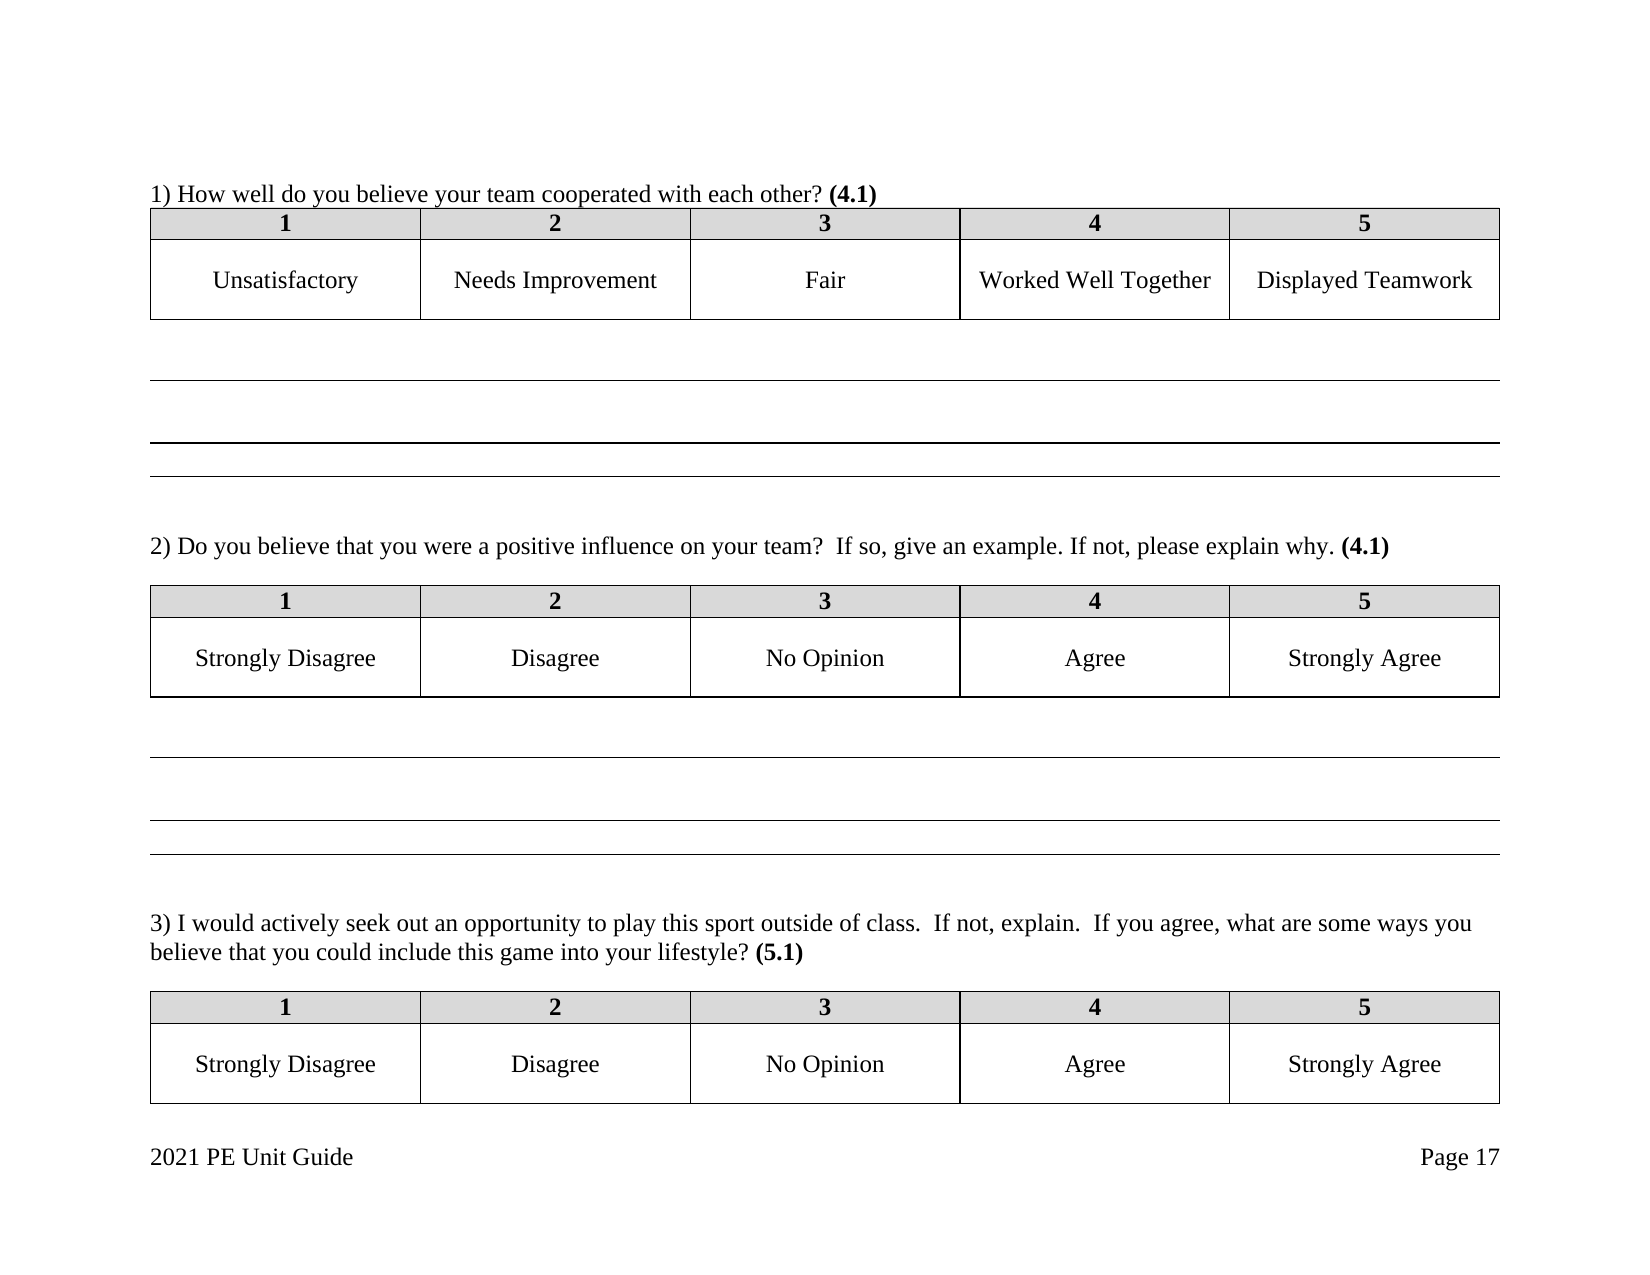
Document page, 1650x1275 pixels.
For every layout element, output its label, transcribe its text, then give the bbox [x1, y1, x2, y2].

table_cell No Opinion [691, 1024, 959, 1103]
table_cell Unsatisfactory [151, 240, 420, 319]
table_header 1 [151, 992, 420, 1023]
table_header 3 [691, 209, 959, 239]
table_cell Worked Well Together [961, 240, 1229, 319]
table_cell Needs Improvement [421, 240, 690, 319]
table_cell Agree [961, 1024, 1229, 1103]
text 3) I would actively seek out an opportunity to play this sport outside of class. If not, explain. If you agree, what are some ways you believe that you could include this game into your lifestyle? (5.1) [150, 908, 1500, 966]
table_header 1 [151, 586, 420, 617]
table_header 1 [151, 209, 420, 239]
table_header 5 [1230, 209, 1499, 239]
table_header 2 [421, 209, 690, 239]
table_header 4 [961, 209, 1229, 239]
text 1) How well do you believe your team cooperated with each other? (4.1) [150, 179, 1500, 207]
table_header 3 [691, 586, 959, 617]
text 2) Do you believe that you were a positive influence on your team? If so, give an example. If not, please explain why. (4.1) [150, 531, 1500, 560]
table_cell Strongly Agree [1230, 1024, 1499, 1103]
table_cell Strongly Disagree [151, 1024, 420, 1103]
table_cell Strongly Disagree [151, 618, 420, 696]
table_header 3 [691, 992, 959, 1023]
table_cell Agree [961, 618, 1229, 696]
table_cell Disagree [421, 618, 690, 696]
table_header 4 [961, 992, 1229, 1023]
table_header 5 [1230, 992, 1499, 1023]
table_cell No Opinion [691, 618, 959, 696]
table_cell Displayed Teamwork [1230, 240, 1499, 319]
table_cell Strongly Agree [1230, 618, 1499, 696]
table_header 2 [421, 992, 690, 1023]
table_header 4 [961, 586, 1229, 617]
table_header 5 [1230, 586, 1499, 617]
table_cell Fair [691, 240, 959, 319]
table_header 2 [421, 586, 690, 617]
table_cell Disagree [421, 1024, 690, 1103]
